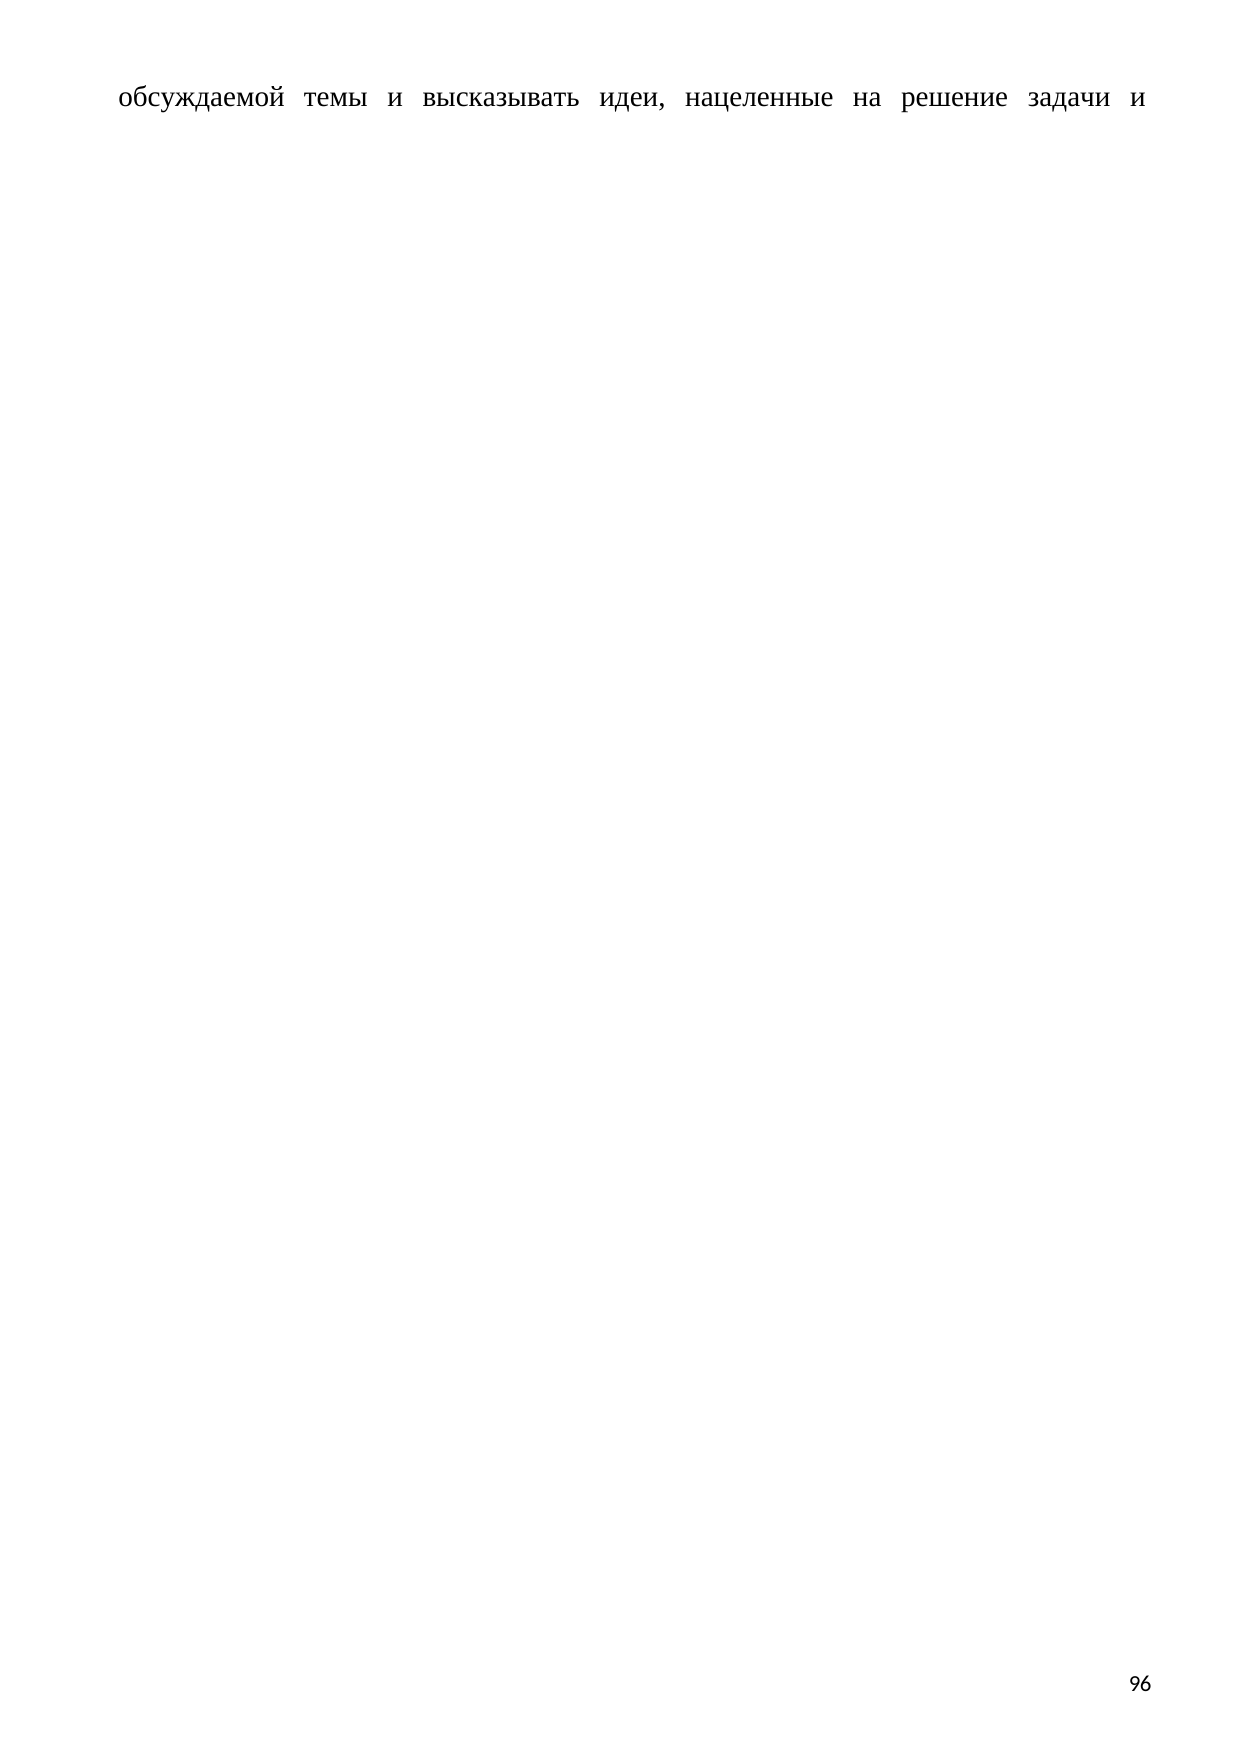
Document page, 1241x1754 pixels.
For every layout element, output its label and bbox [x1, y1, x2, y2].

text [118, 79, 1152, 113]
